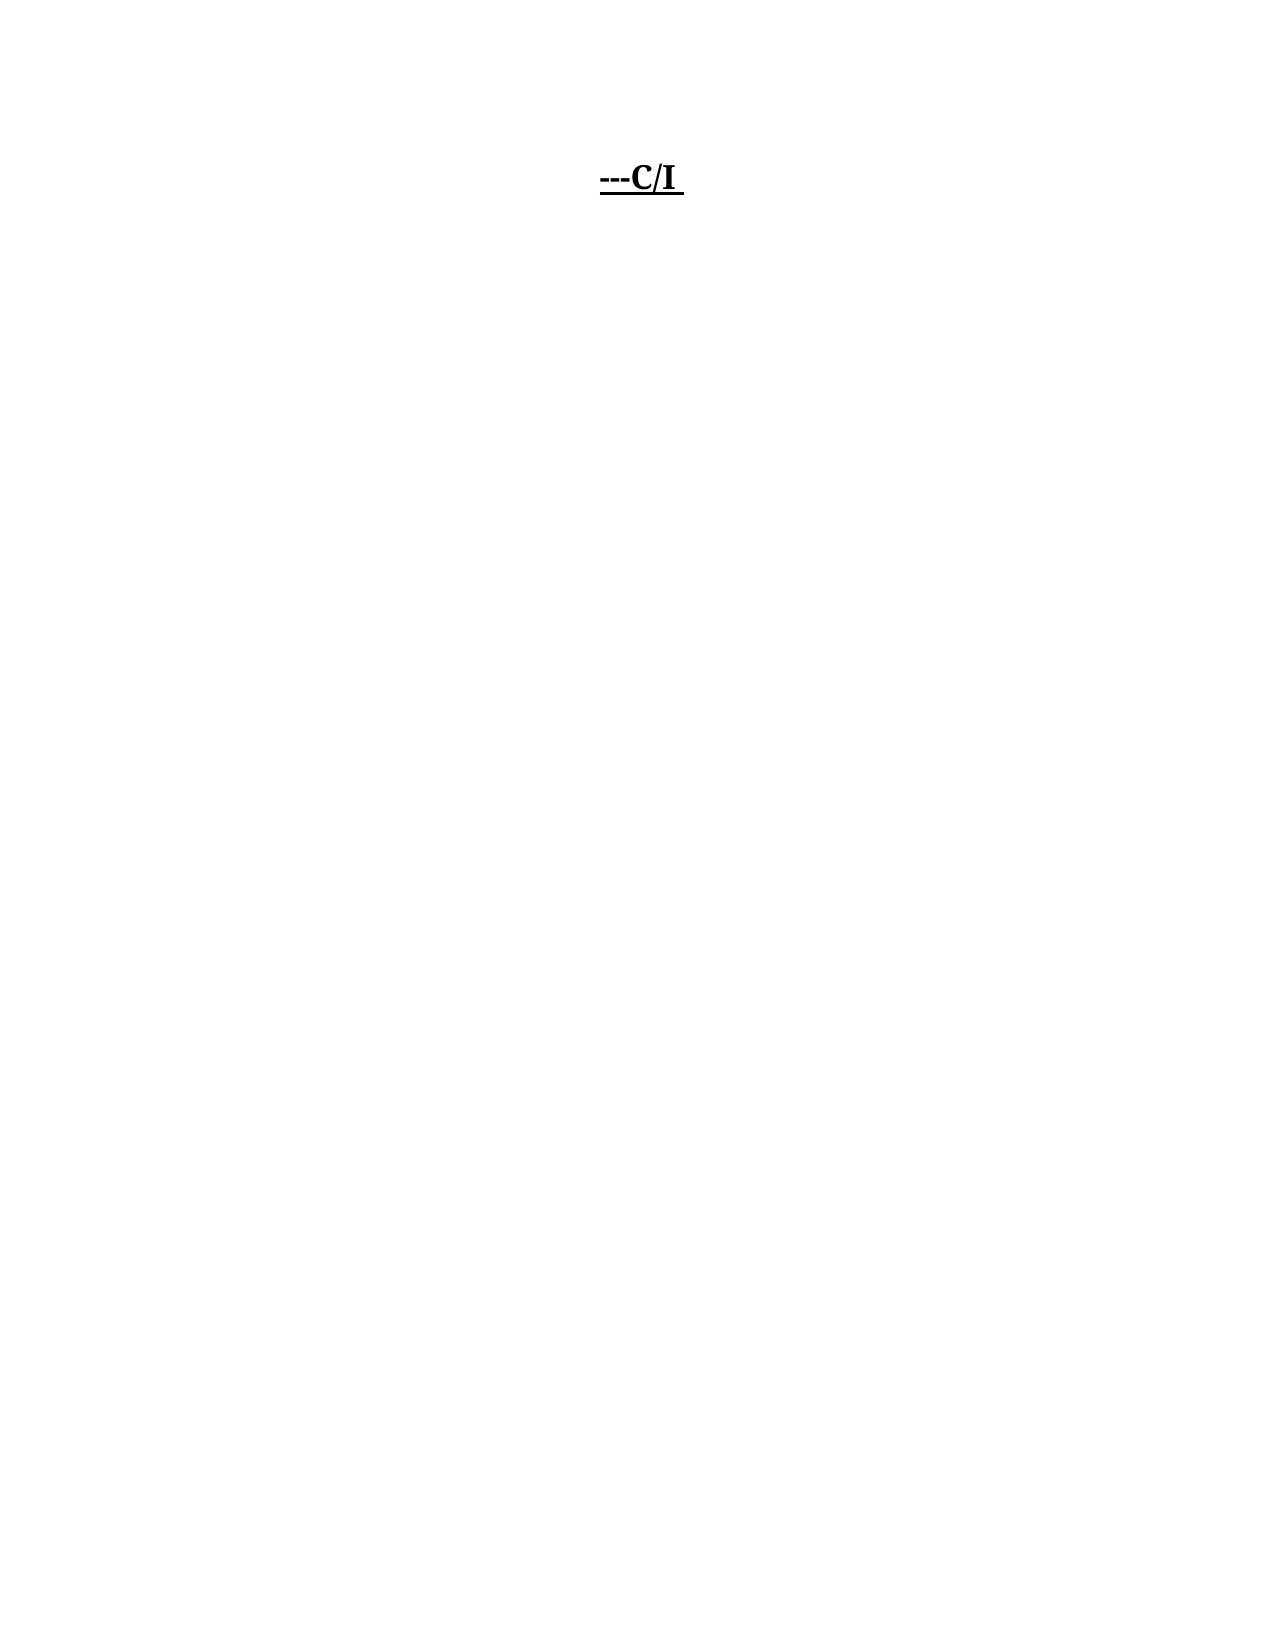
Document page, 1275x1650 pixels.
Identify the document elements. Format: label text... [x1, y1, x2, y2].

subtitle ---C/I [187, 154, 1087, 199]
